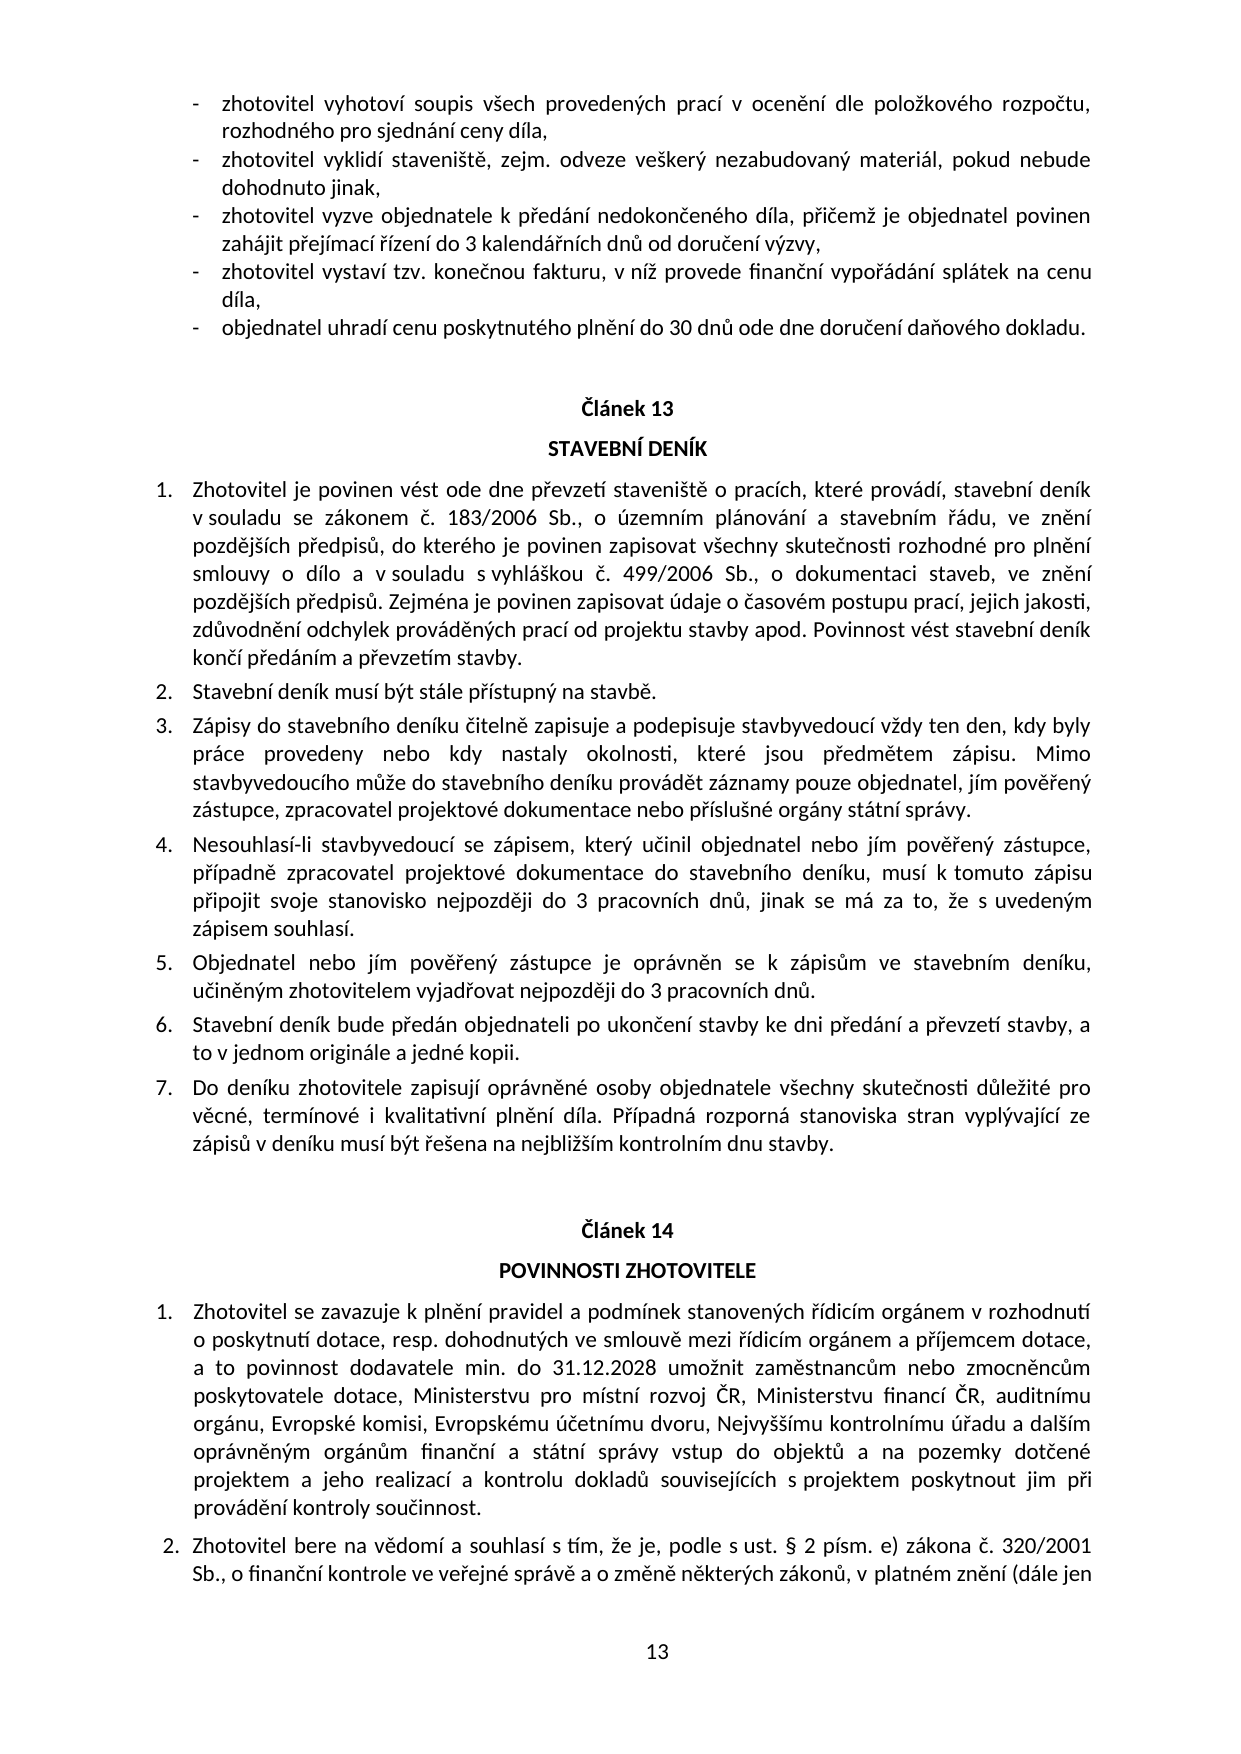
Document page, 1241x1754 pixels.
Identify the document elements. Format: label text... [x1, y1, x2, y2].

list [162, 1532, 1093, 1588]
list Stavební deník musí být stále přístupný na stavbě. [155, 677, 1093, 705]
list zhotovitel vyhotoví soupis všech provedených prací v ocenění dle položkového rozpočtu, rozhodného pro sjednání ceny díla, [192, 89, 1093, 145]
list Zápisy do stavebního deníku čitelně zapisuje a podepisuje stavbyvedoucí vždy ten den, kdy byly práce provedeny nebo kdy nastaly okolnosti, které jsou předmětem zápisu. Mimo stavbyvedoucího může do stavebního deníku provádět záznamy pouze objednatel, jím pověřený zástupce, zpracovatel projektové dokumentace nebo příslušné orgány státní správy. [155, 712, 1093, 824]
list Stavební deník bude předán objednateli po ukončení stavby ke dni předání a převzetí stavby, a to v jednom originále a jedné kopii. [155, 1011, 1093, 1067]
list Objednatel nebo jím pověřený zástupce je oprávněn se k zápisům ve stavebním deníku, učiněným zhotovitelem vyjadřovat nejpozději do 3 pracovních dnů. [155, 948, 1093, 1004]
subtitle Článek 14 [162, 1216, 1093, 1244]
text Povinnosti zhotovitele [162, 1257, 1093, 1285]
list objednatel uhradí cenu poskytnutého plnění do 30 dnů ode dne doručení daňového dokladu. [192, 313, 1093, 341]
list zhotovitel vyklidí staveniště, zejm. odveze veškerý nezabudovaný materiál, pokud nebude dohodnuto jinak, [192, 145, 1093, 201]
list Zhotovitel se zavazuje k plnění pravidel a podmínek stanovených řídicím orgánem v rozhodnutí o poskytnutí dotace, resp. dohodnutých ve smlouvě mezi řídicím orgánem a příjemcem dotace, a to povinnost dodavatele min. do 31.12.2028 umožnit zaměstnancům nebo zmocněncům poskytovatele dotace, Ministerstvu pro místní rozvoj ČR, Ministerstvu financí ČR, auditnímu orgánu, Evropské komisi, Evropskému účetnímu dvoru, Nejvyššímu kontrolnímu úřadu a dalším oprávněným orgánům finanční a státní správy vstup do objektů a na pozemky dotčené projektem a jeho realizací a kontrolu dokladů souvisejících s projektem poskytnout jim při provádění kontroly součinnost. [156, 1297, 1093, 1521]
list Zhotovitel je povinen vést ode dne převzetí staveniště o pracích, které provádí, stavební deník v souladu se zákonem č. 183/2006 Sb., o územním plánování a stavebním řádu, ve znění pozdějších předpisů, do kterého je povinen zapisovat všechny skutečnosti rozhodné pro plnění smlouvy o dílo a v souladu s vyhláškou č. 499/2006 Sb., o dokumentaci staveb, ve znění pozdějších předpisů. Zejména je povinen zapisovat údaje o časovém postupu prací, jejich jakosti, zdůvodnění odchylek prováděných prací od projektu stavby apod. Povinnost vést stavební deník končí předáním a převzetím stavby. [155, 475, 1093, 671]
subtitle Článek 13 [162, 394, 1093, 422]
list Do deníku zhotovitele zapisují oprávněné osoby objednatele všechny skutečnosti důležité pro věcné, termínové i kvalitativní plnění díla. Případná rozporná stanoviska stran vyplývající ze zápisů v deníku musí být řešena na nejbližším kontrolním dnu stavby. [155, 1073, 1093, 1157]
list zhotovitel vystaví tzv. konečnou fakturu, v níž provede finanční vypořádání splátek na cenu díla, [192, 257, 1093, 313]
text Stavební deník [162, 434, 1093, 462]
list Nesouhlasí-li stavbyvedoucí se zápisem, který učinil objednatel nebo jím pověřený zástupce, případně zpracovatel projektové dokumentace do stavebního deníku, musí k tomuto zápisu připojit svoje stanovisko nejpozději do 3 pracovních dnů, jinak se má za to, že s uvedeným zápisem souhlasí. [155, 830, 1093, 942]
list zhotovitel vyzve objednatele k předání nedokončeného díla, přičemž je objednatel povinen zahájit přejímací řízení do 3 kalendářních dnů od doručení výzvy, [192, 201, 1093, 257]
